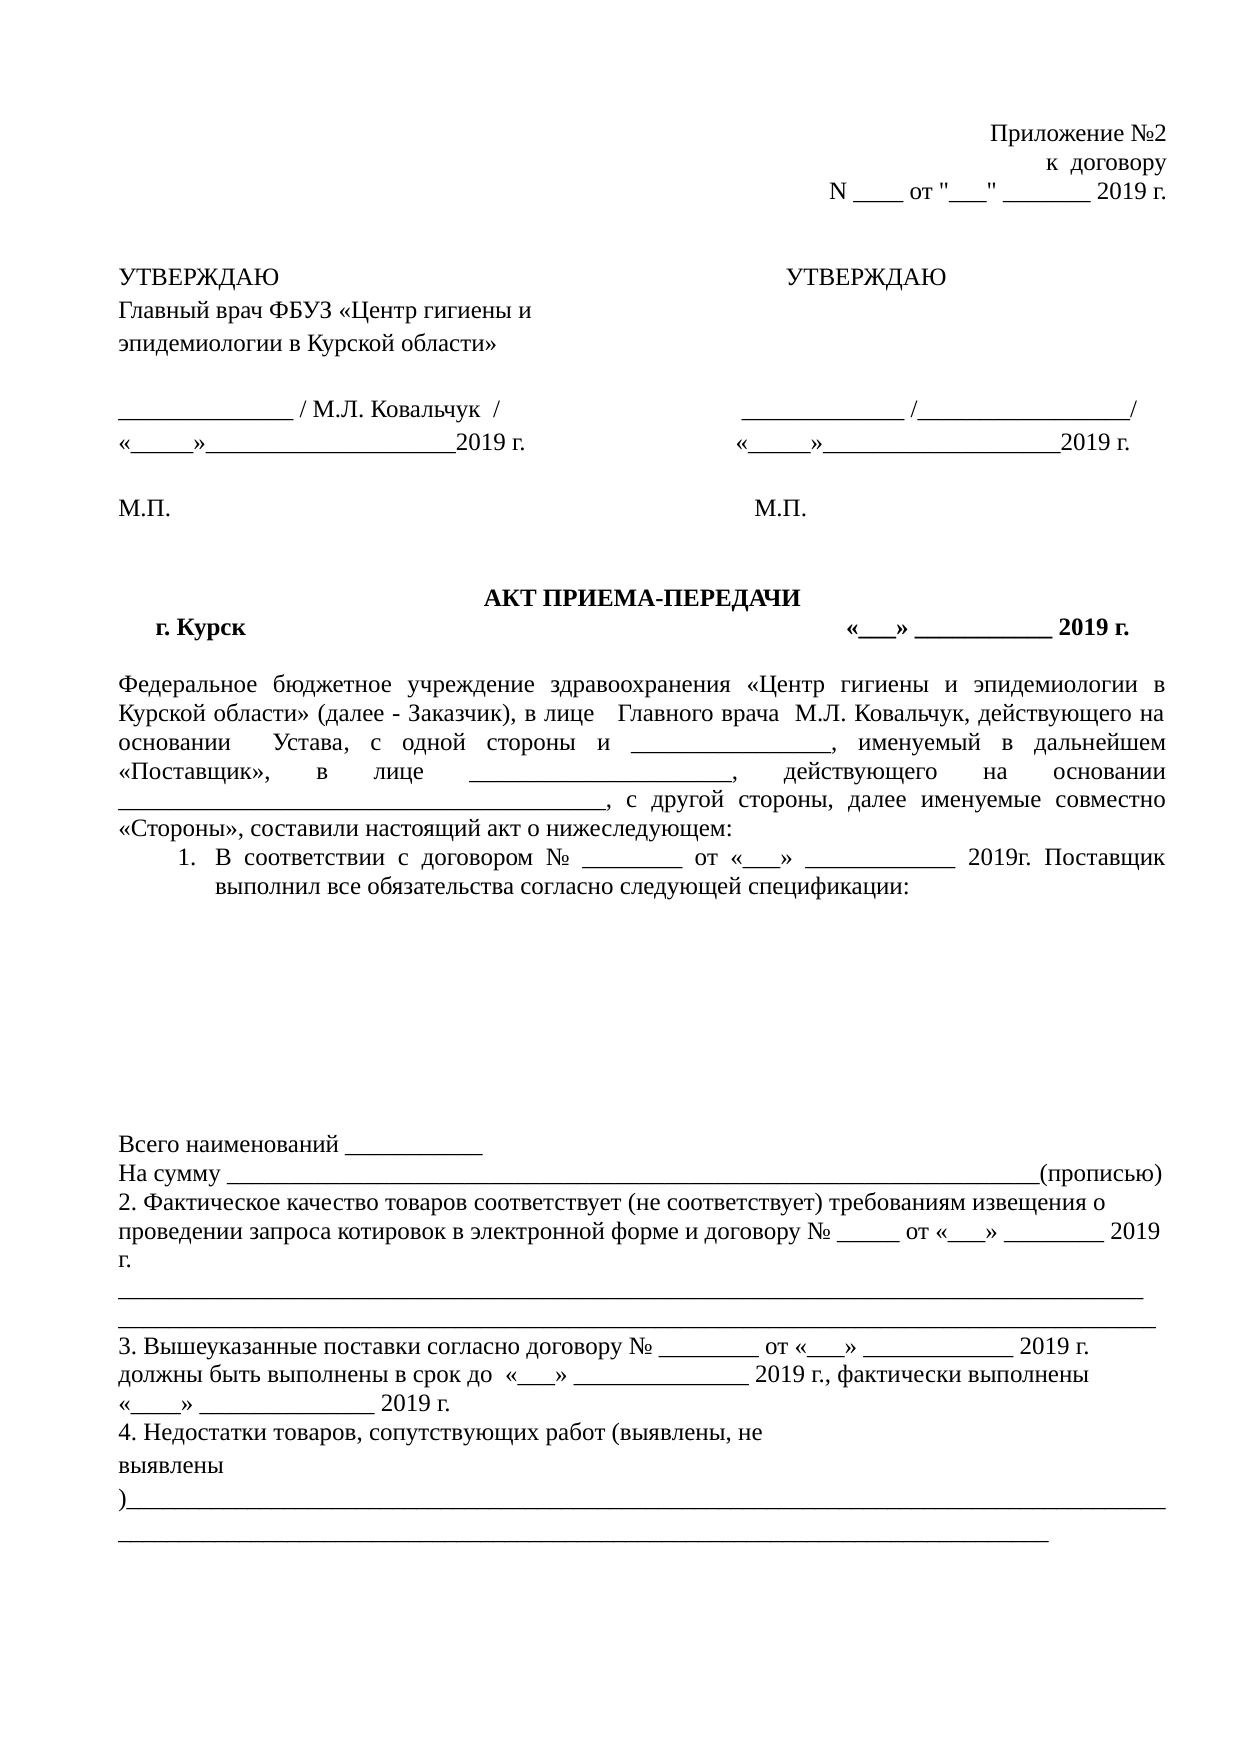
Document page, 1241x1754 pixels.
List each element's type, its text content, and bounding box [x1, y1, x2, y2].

text Приложение №2 [118, 118, 1167, 147]
text __________________________________________________________________________________ [118, 1273, 1167, 1302]
text 3. Вышеуказанные поставки согласно договору № ________ от «___» ____________ 2019 г. должны быть выполнены в срок до «___» ______________ 2019 г., фактически выполнены «____» ______________ 2019 г. [118, 1331, 1167, 1417]
text 2. Фактическое качество товаров соответствует (не соответствует) требованиям извещения о проведении запроса котировок в электронной форме и договору № _____ от «___» ________ 2019 г. [118, 1187, 1167, 1273]
text 4. Недостатки товаров, сопутствующих работ (выявлены, не выявлены)___________________________________________________________________________________________________________________________________________________________________ [118, 1417, 1167, 1545]
text к договору [118, 147, 1167, 176]
text г. Курск «___» ___________ 2019 г. [118, 612, 1167, 641]
list В соответствии с договором № ________ от «___» ____________ 2019г. Поставщик выполнил все обязательства согласно следующей спецификации: [177, 842, 1167, 899]
text Акт приема-передачи [118, 583, 1167, 612]
text N ____ от "___" _______ 2019 г. [118, 176, 1167, 204]
text Всего наименований ___________ [118, 1129, 1167, 1158]
text ___________________________________________________________________________________ [118, 1302, 1167, 1331]
table_header УТВЕРЖДАЮ Главный врач ФБУЗ «Центр гигиены и эпидемиологии в Курской области» ______________ / М.Л. Ковальчук / «_____»____________________2019 г. М.П. [107, 262, 624, 526]
text На сумму _________________________________________________________________(прописью) [118, 1158, 1167, 1187]
table_header УТВЕРЖДАЮ _____________ /_________________/ «_____»___________________2019 г. М.П. [624, 262, 1149, 526]
text Федеральное бюджетное учреждение здравоохранения «Центр гигиены и эпидемиологии в Курской области» (далее - Заказчик), в лице Главного врача М.Л. Ковальчук, действующего на основании Устава, с одной стороны и ________________, именуемый в дальнейшем «Поставщик», в лице _____________________, действующего на основании _______________________________________, с другой стороны, далее именуемые совместно «Стороны», составили настоящий акт о нижеследующем: [118, 669, 1167, 842]
